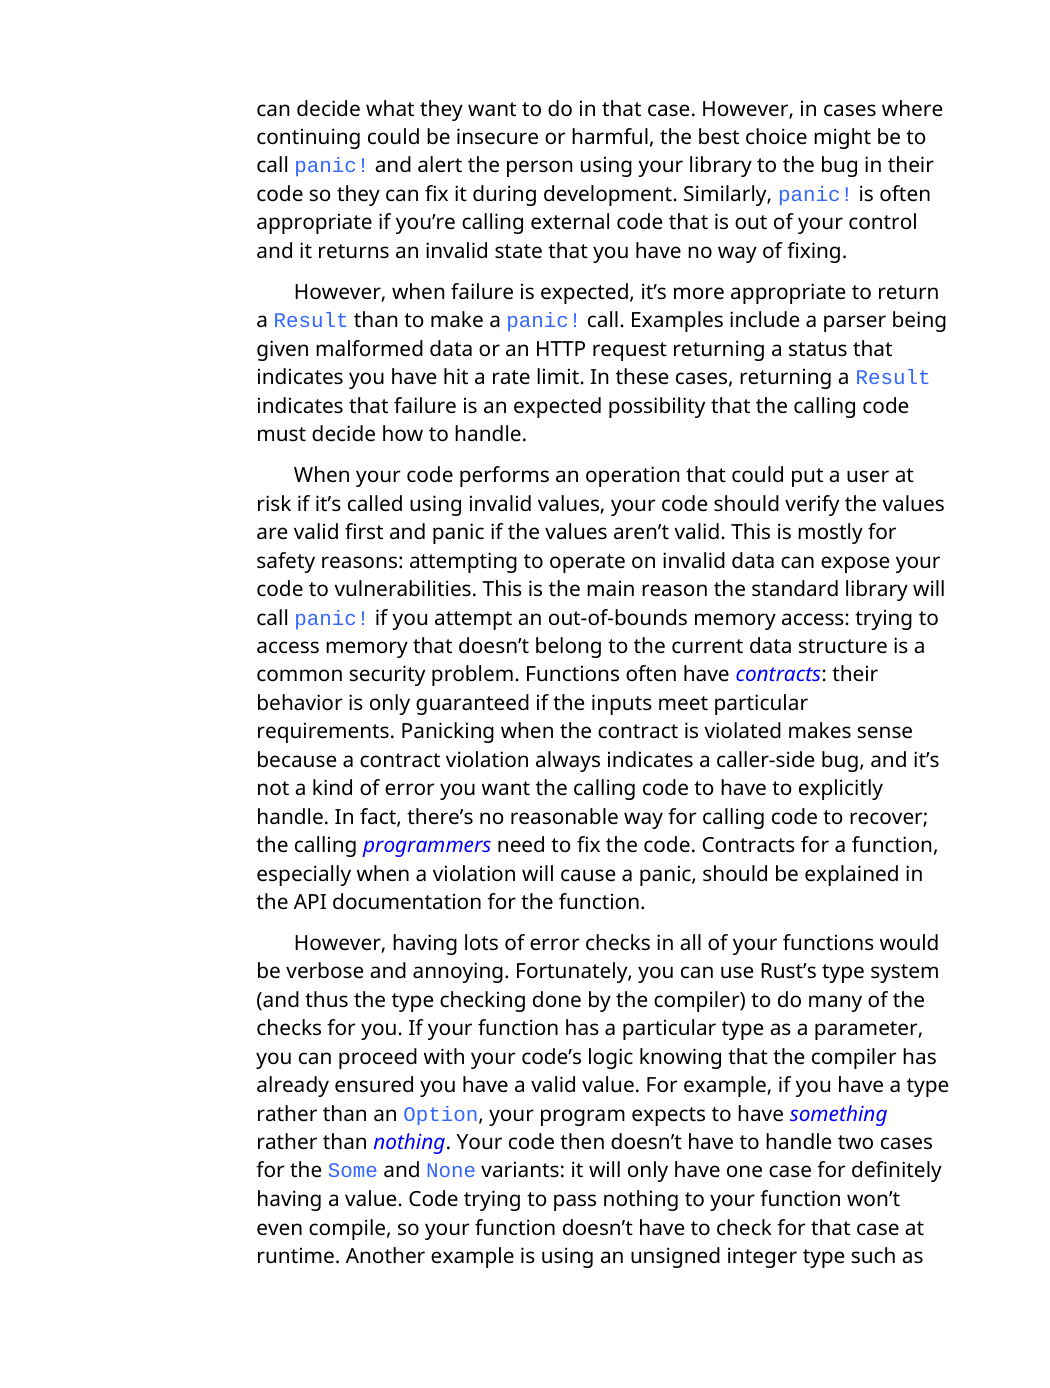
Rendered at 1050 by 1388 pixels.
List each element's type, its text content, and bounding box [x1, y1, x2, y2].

text However, when failure is expected, it’s more appropriate to return a Result than to make a panic! call. Examples include a parser being given malformed data or an HTTP request returning a status that indicates you have hit a rate limit. In these cases, returning a Result indicates that failure is an expected possibility that the calling code must decide how to handle. [256, 277, 950, 448]
text When your code performs an operation that could put a user at risk if it’s called using invalid values, your code should verify the values are valid first and panic if the values aren’t valid. This is mostly for safety reasons: attempting to operate on invalid data can expose your code to vulnerabilities. This is the main reason the standard library will call panic! if you attempt an out-of-bounds memory access: trying to access memory that doesn’t belong to the current data structure is a common security problem. Functions often have contracts: their behavior is only guaranteed if the inputs meet particular requirements. Panicking when the contract is violated makes sense because a contract violation always indicates a caller-side bug, and it’s not a kind of error you want the calling code to have to explicitly handle. In fact, there’s no reasonable way for calling code to recover; the calling programmers need to fix the code. Contracts for a function, especially when a violation will cause a panic, should be explained in the API documentation for the function. [256, 460, 950, 916]
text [256, 94, 950, 264]
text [256, 928, 950, 1269]
